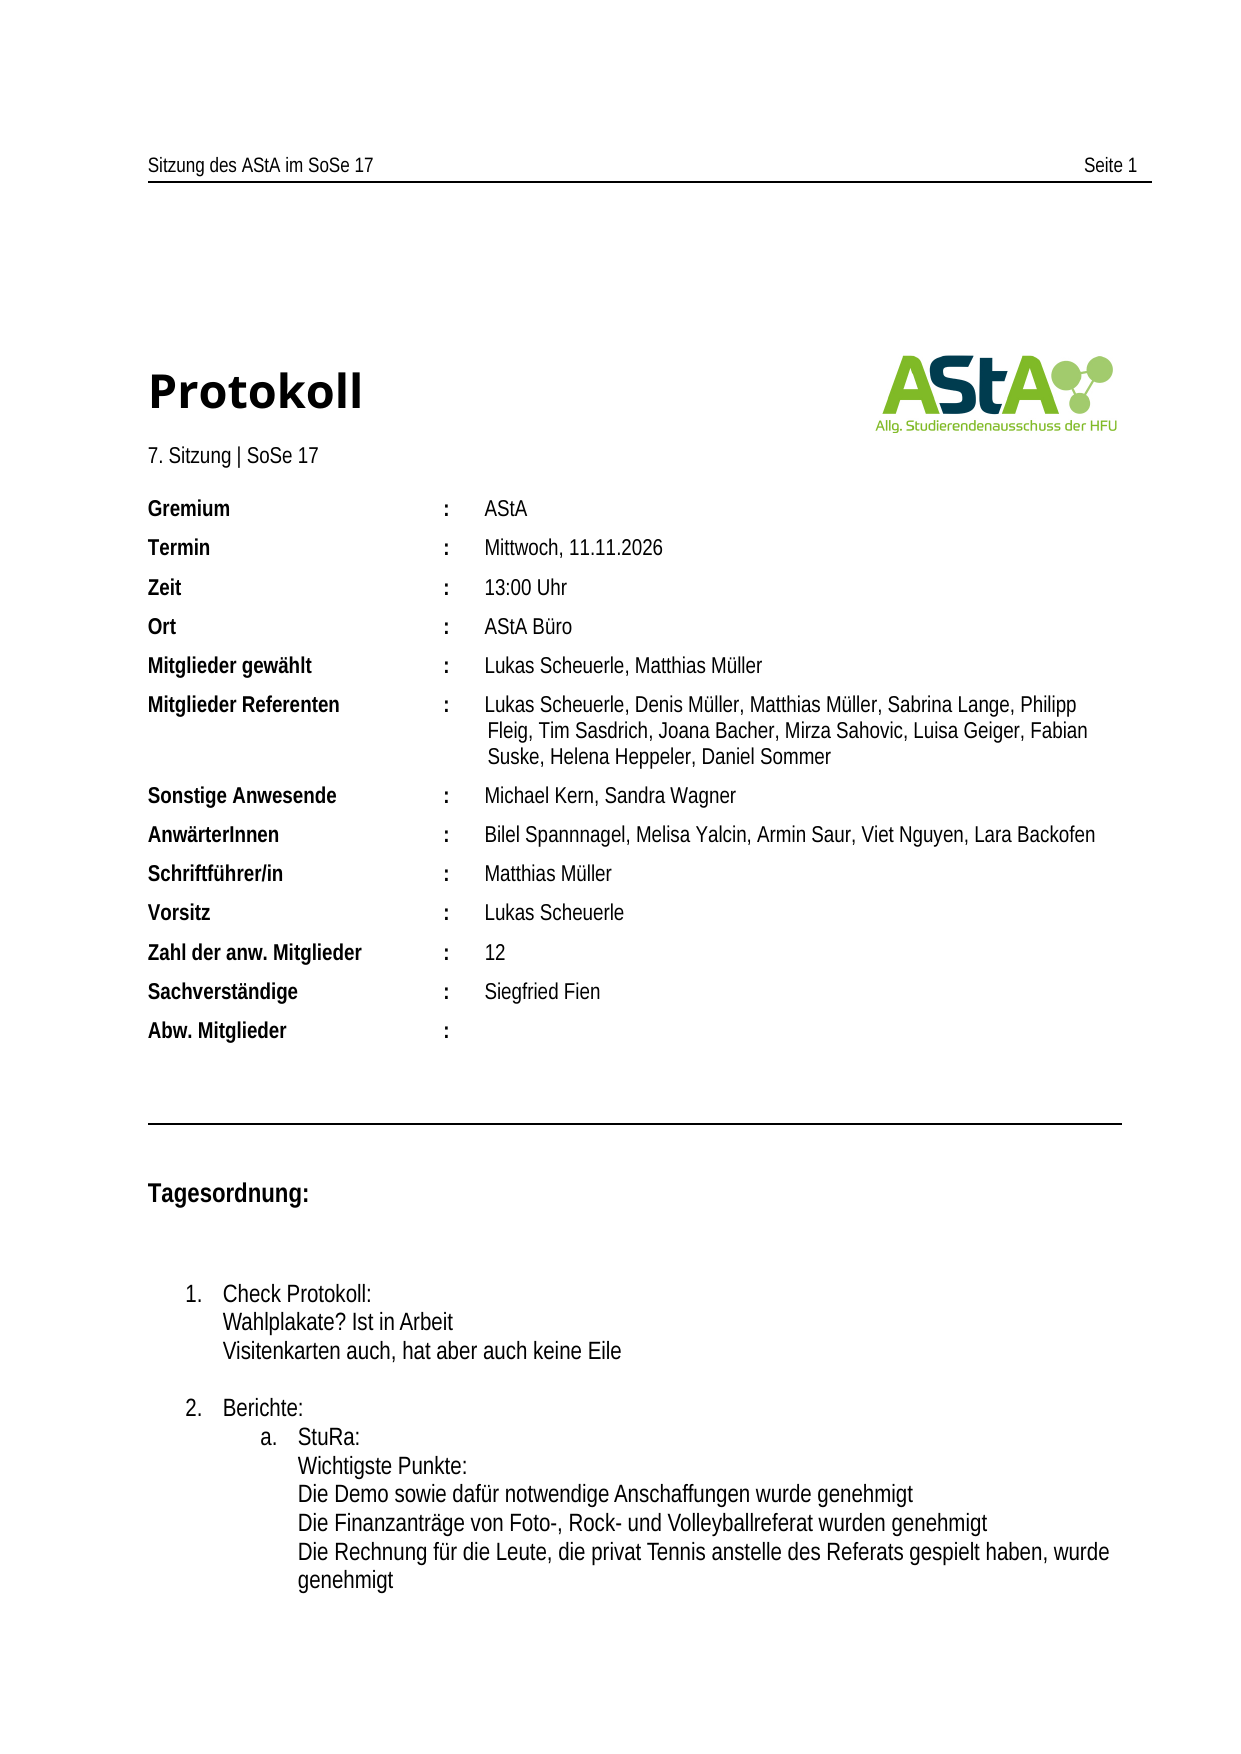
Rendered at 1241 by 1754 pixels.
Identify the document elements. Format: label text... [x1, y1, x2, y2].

text Termin : Mittwoch, 26.04.2017 [148, 534, 1122, 560]
list StuRa: [260, 1422, 1122, 1451]
text Sachverständige : Siegfried Fien [148, 978, 1122, 1004]
list Die Finanzanträge von Foto-, Rock- und Volleyballreferat wurden genehmigt [298, 1508, 1122, 1537]
text Ort : AStA Büro [148, 613, 1122, 639]
text Mitglieder gewählt : Lukas Scheuerle, Matthias Müller [148, 652, 1122, 678]
list Check Protokoll: [185, 1279, 1122, 1307]
picture [870, 272, 1123, 525]
text Abw. Mitglieder : [148, 1017, 1122, 1043]
list Die Demo sowie dafür notwendige Anschaffungen wurde genehmigt [298, 1479, 1122, 1508]
text Protokoll [148, 359, 870, 423]
text Gremium : AStA [148, 494, 870, 521]
list Visitenkarten auch, hat aber auch keine Eile [223, 1336, 1122, 1393]
list Die Rechnung für die Leute, die privat Tennis anstelle des Referats gespielt haben, wurde genehmigt [298, 1537, 1122, 1594]
text Schriftführer/in : Matthias Müller [148, 860, 1122, 886]
text Vorsitz : Lukas Scheuerle [148, 899, 1122, 926]
text Zahl der anw. Mitglieder : 12 [148, 939, 1122, 965]
list Wahlplakate? Ist in Arbeit [223, 1307, 1122, 1336]
text Tagesordnung: [148, 1178, 1122, 1209]
text AnwärterInnen : Bilel Spannnagel, Melisa Yalcin, Armin Saur, Viet Nguyen, Lara Backofen [148, 821, 1122, 847]
text 7. Sitzung | SoSe 17 [148, 442, 870, 468]
list Wichtigste Punkte: [298, 1451, 1122, 1479]
text Mitglieder Referenten : Lukas Scheuerle, Denis Müller, Matthias Müller, Sabrina Lange, Philipp Fleig, Tim Sasdrich, Joana Bacher, Mirza Sahovic, Luisa Geiger, Fabian Suske, Helena Heppeler, Daniel Sommer [148, 691, 1122, 770]
list Berichte: [185, 1393, 1122, 1422]
text Zeit : 13:00 Uhr [148, 573, 1122, 600]
text Sonstige Anwesende : Michael Kern, Sandra Wagner [148, 782, 1122, 808]
